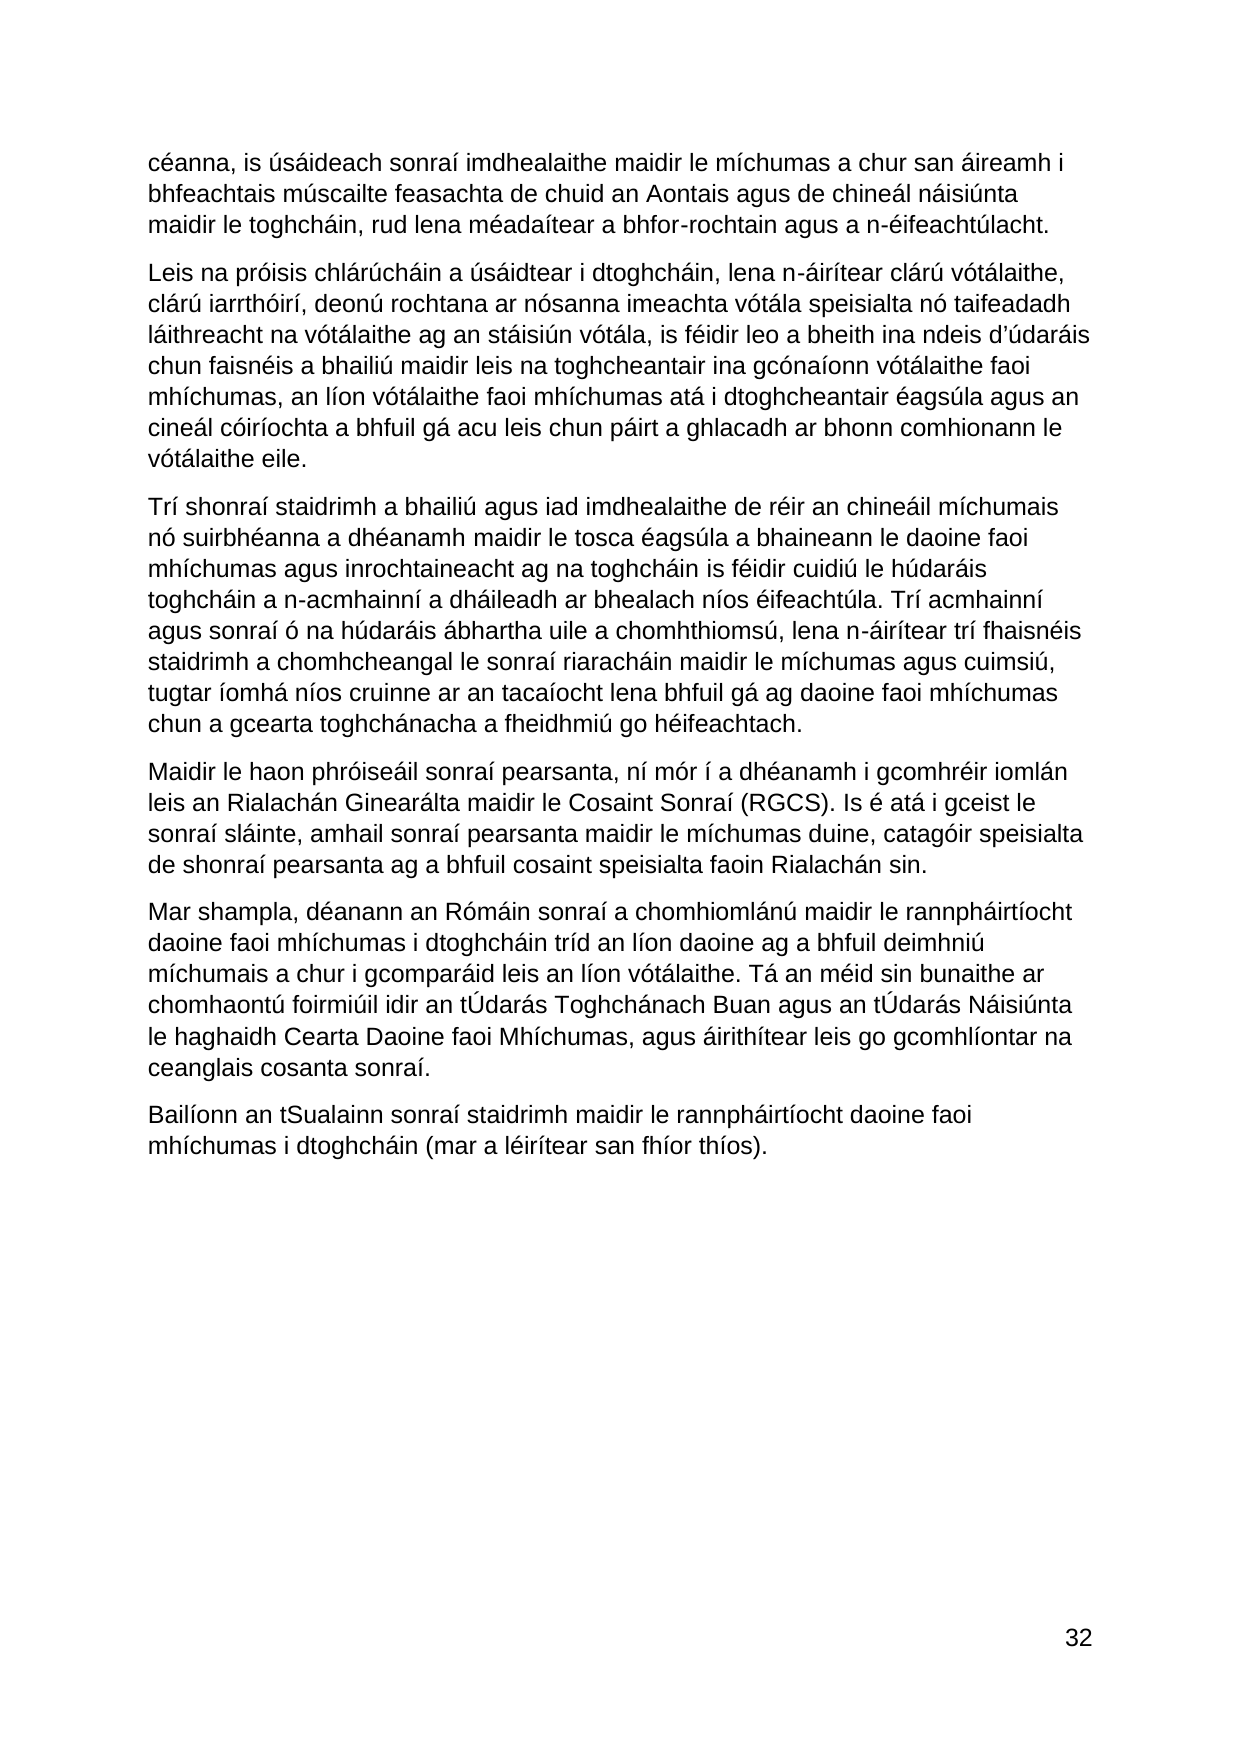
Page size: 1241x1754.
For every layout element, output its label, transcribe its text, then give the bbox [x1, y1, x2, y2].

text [148, 148, 1092, 238]
text Leis na próisis chlárúcháin a úsáidtear i dtoghcháin, lena n‑áirítear clárú vótálaithe, clárú iarrthóirí, deonú rochtana ar nósanna imeachta vótála speisialta nó taifeadadh láithreacht na vótálaithe ag an stáisiún vótála, is féidir leo a bheith ina ndeis d’údaráis chun faisnéis a bhailiú maidir leis na toghcheantair ina gcónaíonn vótálaithe faoi mhíchumas, an líon vótálaithe faoi mhíchumas atá i dtoghcheantair éagsúla agus an cineál cóiríochta a bhfuil gá acu leis chun páirt a ghlacadh ar bhonn comhionann le vótálaithe eile. [148, 257, 1092, 472]
text Trí shonraí staidrimh a bhailiú agus iad imdhealaithe de réir an chineáil míchumais nó suirbhéanna a dhéanamh maidir le tosca éagsúla a bhaineann le daoine faoi mhíchumas agus inrochtaineacht ag na toghcháin is féidir cuidiú le húdaráis toghcháin a n‑acmhainní a dháileadh ar bhealach níos éifeachtúla. Trí acmhainní agus sonraí ó na húdaráis ábhartha uile a chomhthiomsú, lena n‑áirítear trí fhaisnéis staidrimh a chomhcheangal le sonraí riaracháin maidir le míchumas agus cuimsiú, tugtar íomhá níos cruinne ar an tacaíocht lena bhfuil gá ag daoine faoi mhíchumas chun a gcearta toghchánacha a fheidhmiú go héifeachtach. [148, 491, 1092, 737]
text Bailíonn an tSualainn sonraí staidrimh maidir le rannpháirtíocht daoine faoi mhíchumas i dtoghcháin (mar a léirítear san fhíor thíos). [148, 1100, 1092, 1160]
text Mar shampla, déanann an Rómáin sonraí a chomhiomlánú maidir le rannpháirtíocht daoine faoi mhíchumas i dtoghcháin tríd an líon daoine ag a bhfuil deimhniú míchumais a chur i gcomparáid leis an líon vótálaithe. Tá an méid sin bunaithe ar chomhaontú foirmiúil idir an tÚdarás Toghchánach Buan agus an tÚdarás Náisiúnta le haghaidh Cearta Daoine faoi Mhíchumas, agus áirithítear leis go gcomhlíontar na ceanglais cosanta sonraí. [148, 897, 1092, 1081]
text Maidir le haon phróiseáil sonraí pearsanta, ní mór í a dhéanamh i gcomhréir iomlán leis an Rialachán Ginearálta maidir le Cosaint Sonraí (RGCS). Is é atá i gceist le sonraí sláinte, amhail sonraí pearsanta maidir le míchumas duine, catagóir speisialta de shonraí pearsanta ag a bhfuil cosaint speisialta faoin Rialachán sin. [148, 756, 1092, 878]
